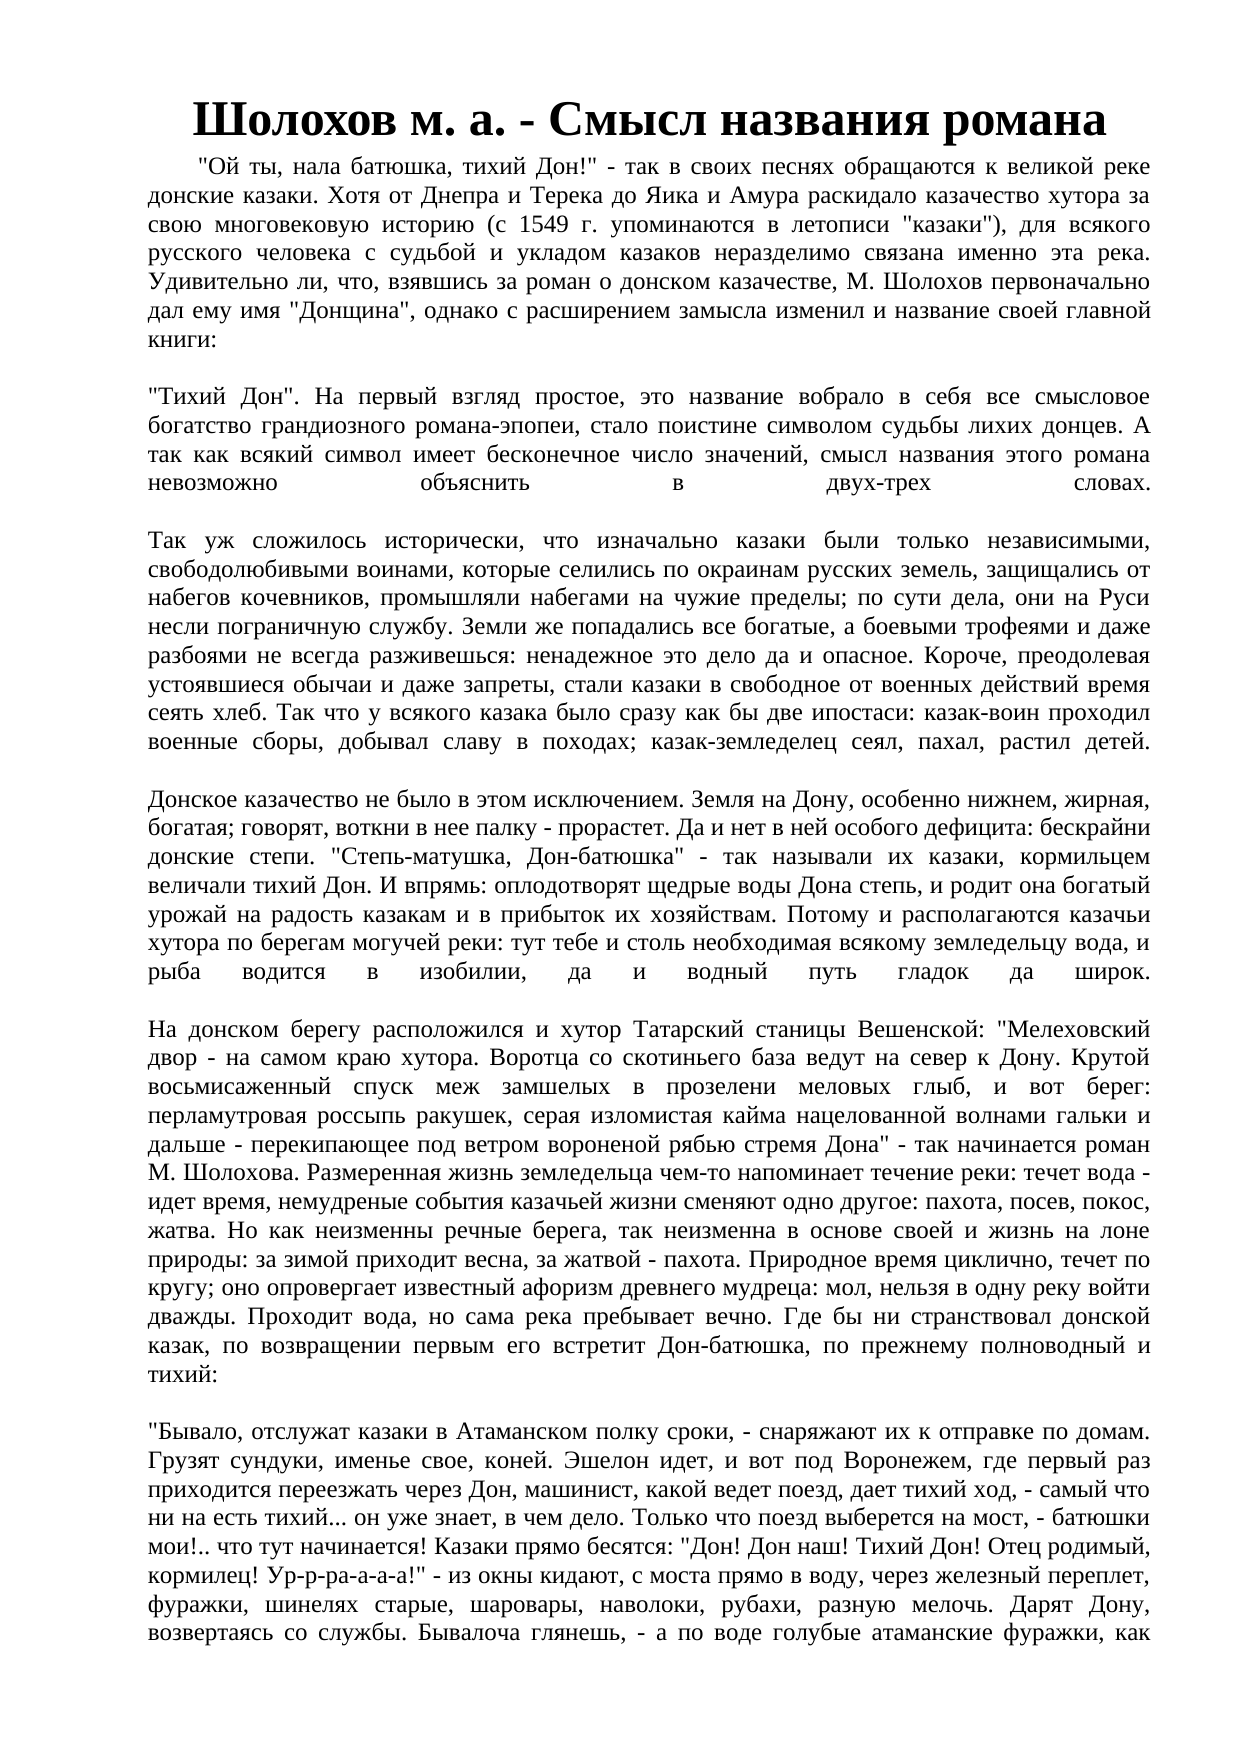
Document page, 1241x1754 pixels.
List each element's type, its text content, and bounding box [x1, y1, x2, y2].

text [148, 151, 1152, 1646]
subtitle Шолохов м. а. - Смысл названия романа [148, 88, 1152, 146]
